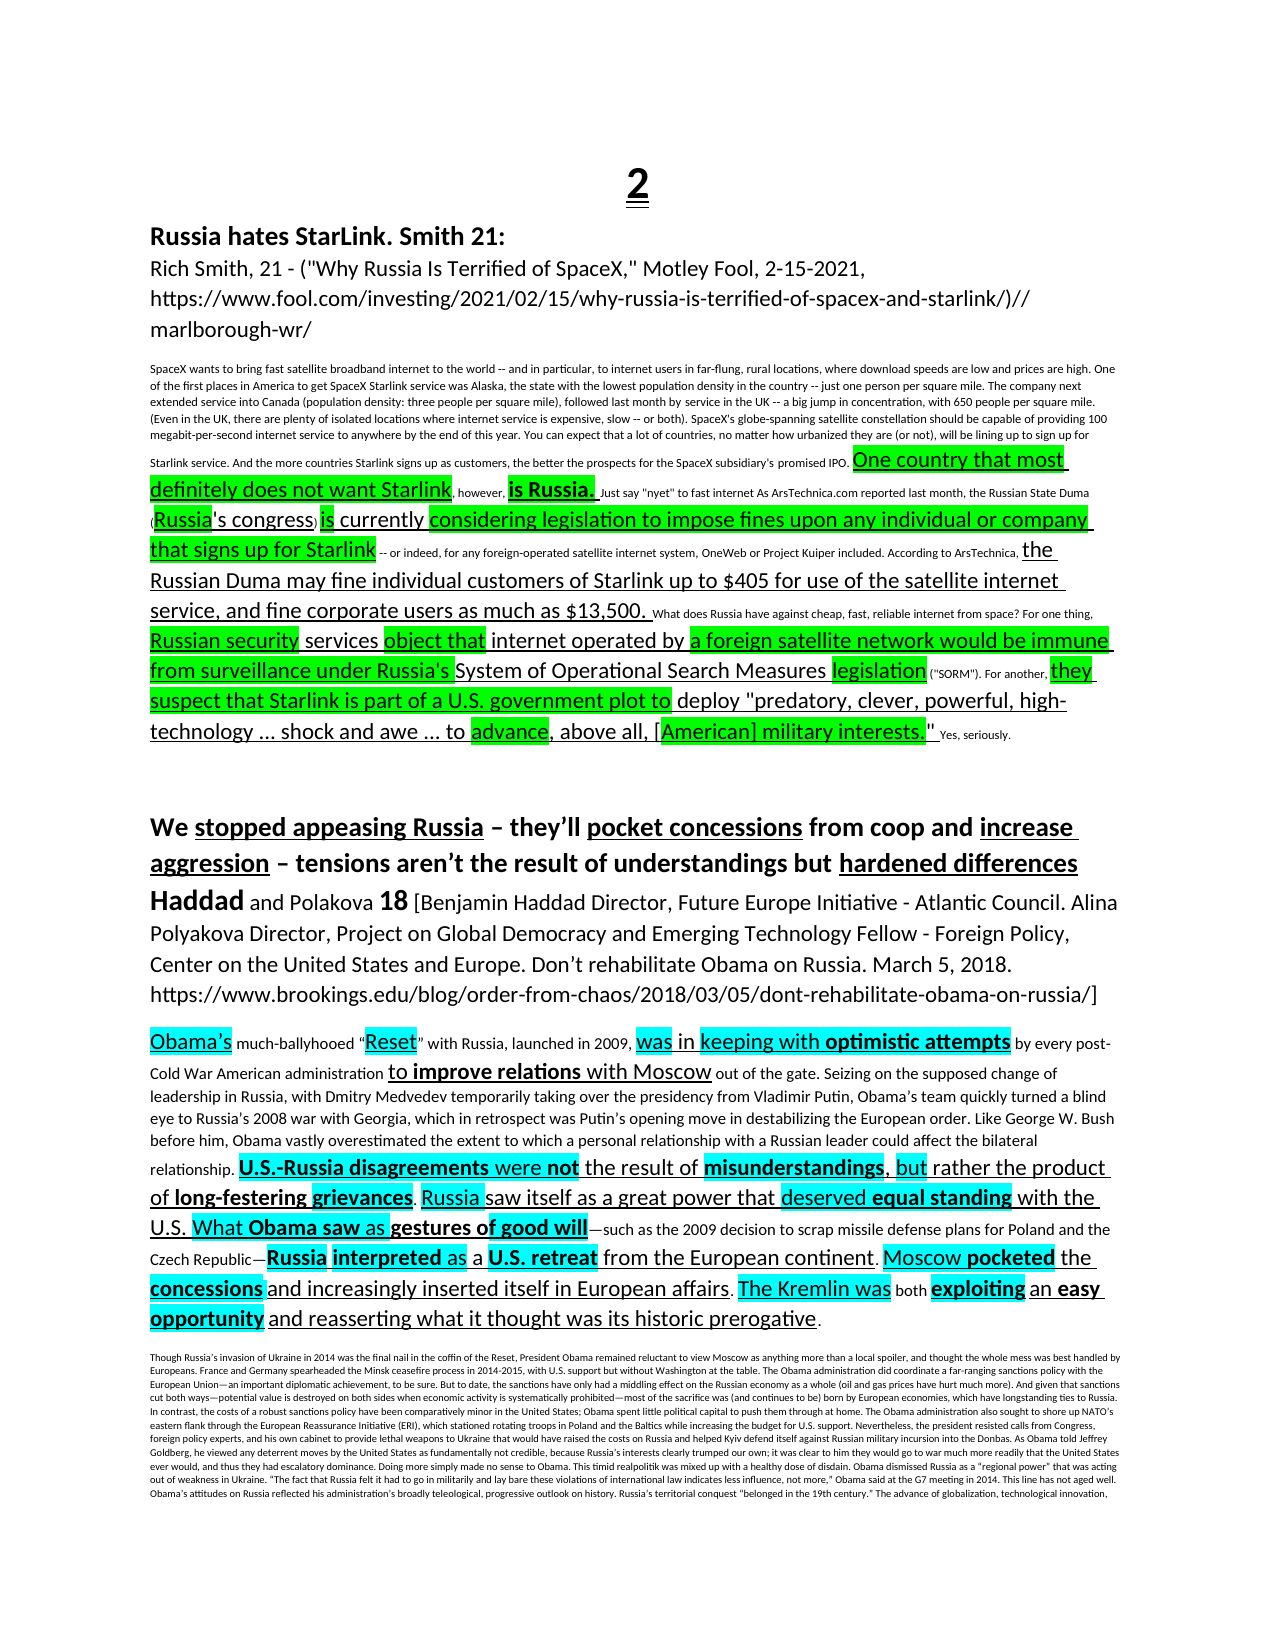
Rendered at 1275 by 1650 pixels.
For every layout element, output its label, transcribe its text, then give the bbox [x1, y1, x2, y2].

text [150, 1351, 1125, 1500]
subtitle We stopped appeasing Russia – they’ll pocket concessions from coop and increase aggression – tensions aren’t the result of understandings but hardened differences [150, 811, 1125, 879]
text Rich Smith, 21 - ("Why Russia Is Terrified of SpaceX," Motley Fool, 2-15-2021, https://www.fool.com/investing/2021/02/15/why-russia-is-terrified-of-spacex-and-starlink/)//marlborough-wr/ [150, 254, 1125, 343]
text SpaceX wants to bring fast satellite broadband internet to the world -- and in particular, to internet users in far-flung, rural locations, where download speeds are low and prices are high. One of the first places in America to get SpaceX Starlink service was Alaska, the state with the lowest population density in the country -- just one person per square mile. The company next extended service into Canada (population density: three people per square mile), followed last month by service in the UK -- a big jump in concentration, with 650 people per square mile. (Even in the UK, there are plenty of isolated locations where internet service is expensive, slow -- or both). SpaceX's globe-spanning satellite constellation should be capable of providing 100 megabit-per-second internet service to anywhere by the end of this year. You can expect that a lot of countries, no matter how urbanized they are (or not), will be lining up to sign up for Starlink service. And the more countries Starlink signs up as customers, the better the prospects for the SpaceX subsidiary's promised IPO. One country that most definitely does not want Starlink, however, is Russia. Just say "nyet" to fast internet As ArsTechnica.com reported last month, the Russian State Duma (Russia's congress) is currently considering legislation to impose fines upon any individual or company that signs up for Starlink -- or indeed, for any foreign-operated satellite internet system, OneWeb or Project Kuiper included. According to ArsTechnica, the Russian Duma may fine individual customers of Starlink up to $405 for use of the satellite internet service, and fine corporate users as much as $13,500. What does Russia have against cheap, fast, reliable internet from space? For one thing, Russian security services object that internet operated by a foreign satellite network would be immune from surveillance under Russia's System of Operational Search Measures legislation ("SORM"). For another, they suspect that Starlink is part of a U.S. government plot to deploy "predatory, clever, powerful, high-technology ... shock and awe ... to advance, above all, [American] military interests." Yes, seriously. [150, 362, 1125, 745]
text Haddad and Polakova 18 [Benjamin Haddad Director, Future Europe Initiative - Atlantic Council. Alina Polyakova Director, Project on Global Democracy and Emerging Technology Fellow - Foreign Policy, Center on the United States and Europe. Don’t rehabilitate Obama on Russia. March 5, 2018. https://www.brookings.edu/blog/order-from-chaos/2018/03/05/dont-rehabilitate-obama-on-russia/] [150, 882, 1125, 1008]
subtitle 2 [150, 154, 1125, 210]
text Obama’s much-ballyhooed “Reset” with Russia, launched in 2009, was in keeping with optimistic attempts by every post-Cold War American administration to improve relations with Moscow out of the gate. Seizing on the supposed change of leadership in Russia, with Dmitry Medvedev temporarily taking over the presidency from Vladimir Putin, Obama’s team quickly turned a blind eye to Russia’s 2008 war with Georgia, which in retrospect was Putin’s opening move in destabilizing the European order. Like George W. Bush before him, Obama vastly overestimated the extent to which a personal relationship with a Russian leader could affect the bilateral relationship. U.S.-Russia disagreements were not the result of misunderstandings, but rather the product of long-festering grievances. Russia saw itself as a great power that deserved equal standing with the U.S. What Obama saw as gestures of good will—such as the 2009 decision to scrap missile defense plans for Poland and the Czech Republic—Russia interpreted as a U.S. retreat from the European continent. Moscow pocketed the concessions and increasingly inserted itself in European affairs. The Kremlin was both exploiting an easy opportunity and reasserting what it thought was its historic prerogative. [150, 1027, 1125, 1332]
subtitle Russia hates StarLink. Smith 21: [150, 219, 1125, 252]
